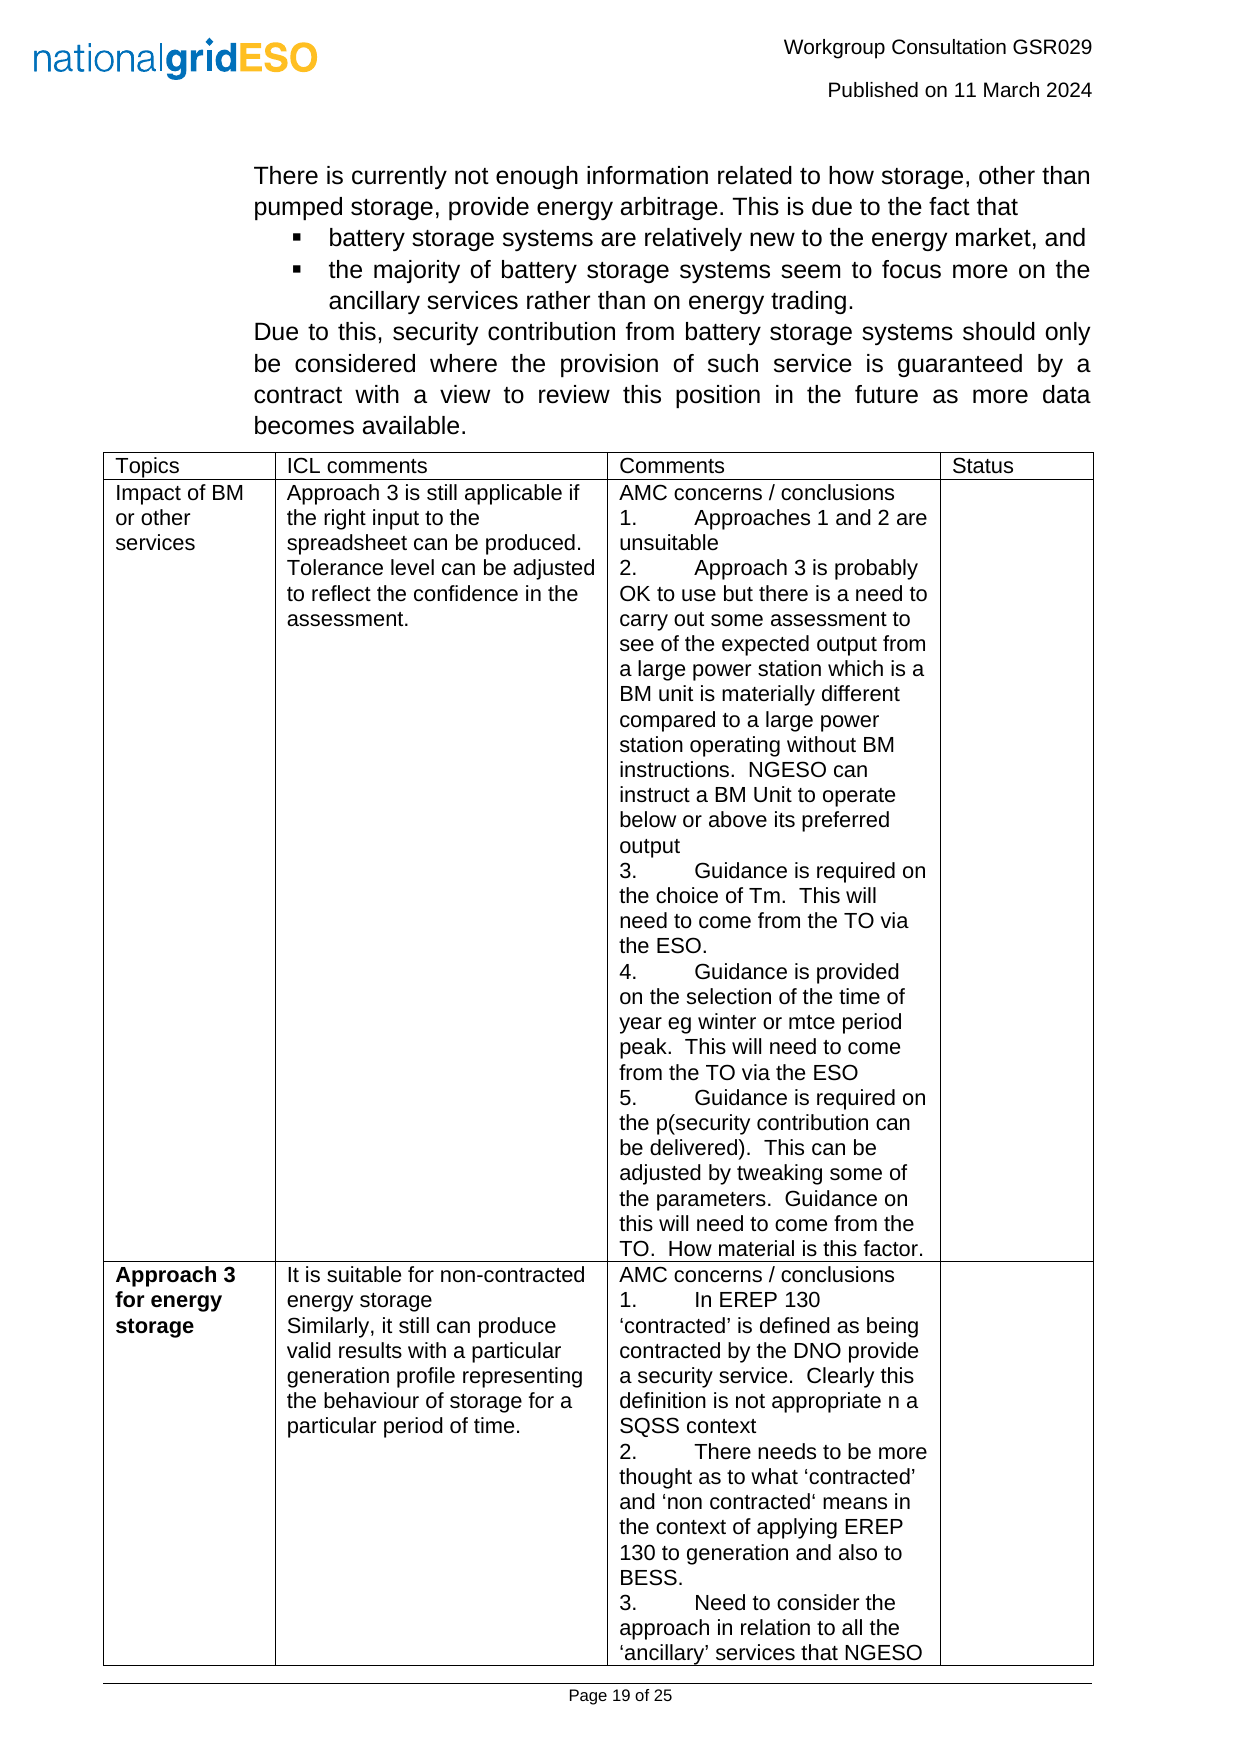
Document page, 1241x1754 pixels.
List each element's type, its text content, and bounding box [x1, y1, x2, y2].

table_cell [276, 1262, 607, 1665]
list Due to this, security contribution from battery storage systems should only be considered where the provision of such service is guaranteed by a contract with a view to review this position in the future as more data becomes available. [253, 315, 1092, 440]
list battery storage systems are relatively new to the energy market, and [291, 221, 1092, 252]
table_header Status [941, 453, 1093, 478]
list the majority of battery storage systems seem to focus more on the ancillary services rather than on energy trading. [291, 252, 1092, 315]
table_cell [104, 1262, 275, 1665]
table_cell Impact of BM or other services [104, 480, 275, 1261]
table_cell [941, 1262, 1093, 1665]
list There is currently not enough information related to how storage, other than pumped storage, provide energy arbitrage. This is due to the fact that [253, 158, 1092, 221]
table_header ICL comments [276, 453, 607, 478]
table_cell [941, 480, 1093, 1261]
table_cell Approach 3 is still applicable if the right input to the spreadsheet can be produced. Tolerance level can be adjusted to reflect the confidence in the assessment. [276, 480, 607, 1261]
table_cell AMC concerns / conclusions 1. Approaches 1 and 2 are unsuitable 2. Approach 3 is probably OK to use but there is a need to carry out some assessment to see of the expected output from a large power station which is a BM unit is materially different compared to a large power station operating without BM instructions. NGESO can instruct a BM Unit to operate below or above its preferred output 3. Guidance is required on the choice of Tm. This will need to come from the TO via the ESO. 4. Guidance is provided on the selection of the time of year eg winter or mtce period peak. This will need to come from the TO via the ESO 5. Guidance is required on the p(security contribution can be delivered). This can be adjusted by tweaking some of the parameters. Guidance on this will need to come from the TO. How material is this factor. [608, 480, 940, 1261]
table_header Comments [608, 453, 940, 478]
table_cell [608, 1262, 940, 1665]
table_header Topics [104, 453, 275, 478]
